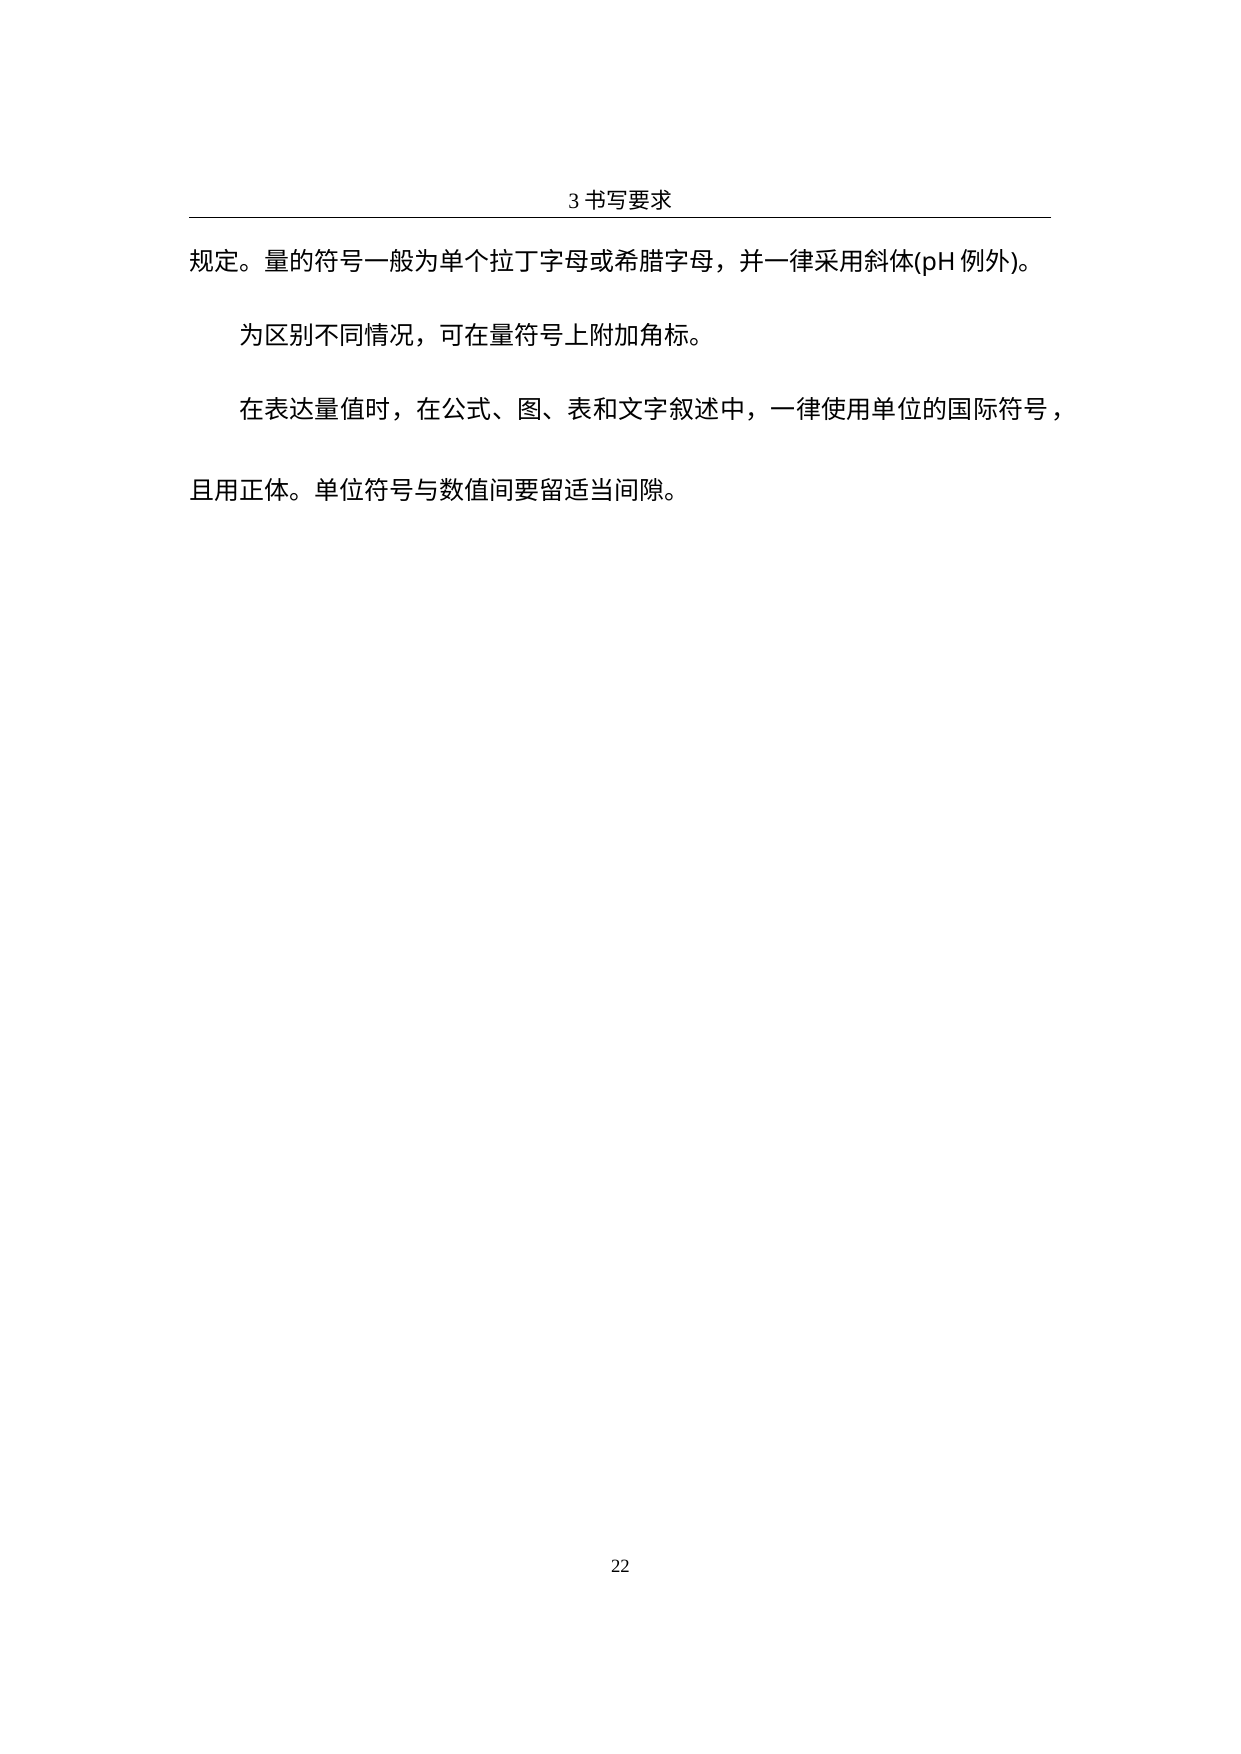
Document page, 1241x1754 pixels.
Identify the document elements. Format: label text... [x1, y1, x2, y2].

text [189, 227, 1051, 292]
text 为区别不同情况，可在量符号上附加角标。 [189, 301, 1051, 366]
text 在表达量值时，在公式、图、表和文字叙述中，一律使用单位的国际符号，且用正体。单位符号与数值间要留适当间隙。 [189, 375, 1051, 521]
